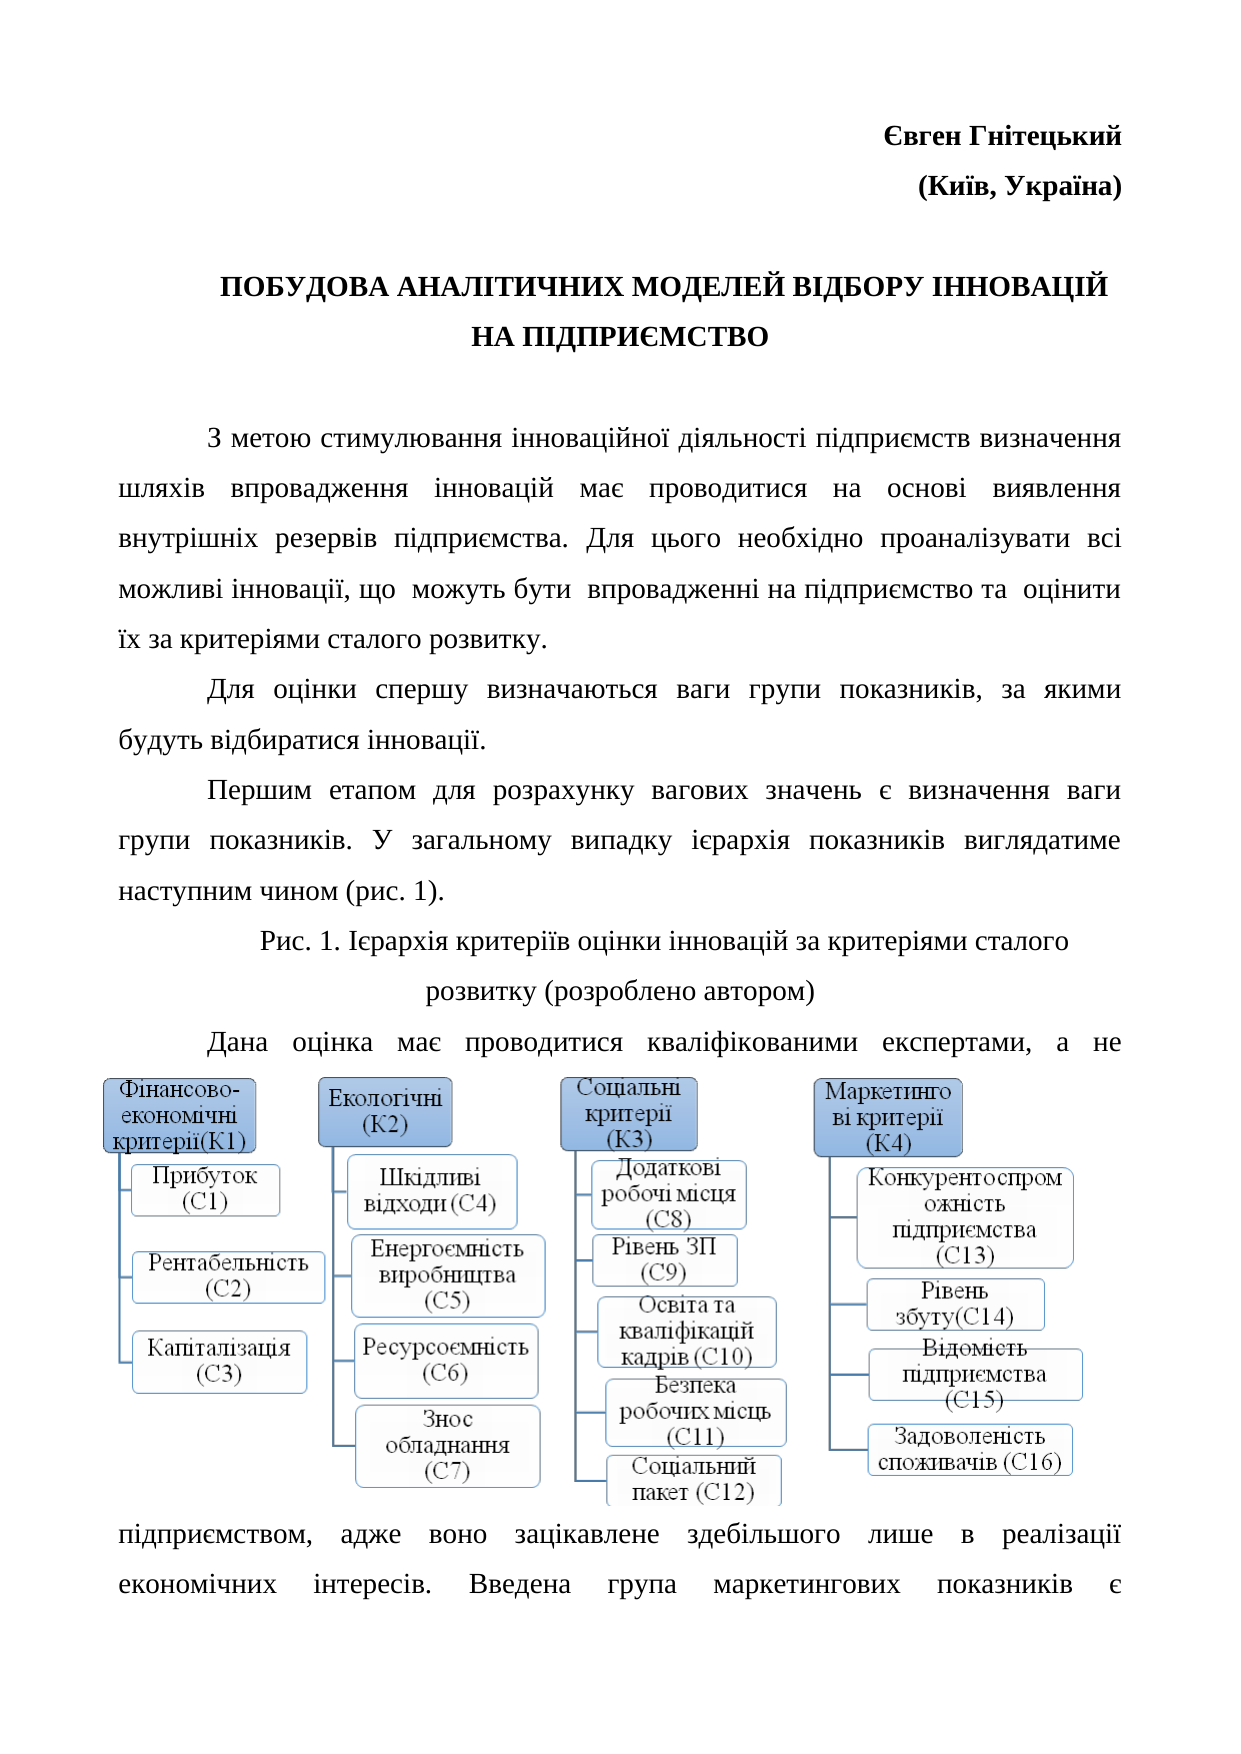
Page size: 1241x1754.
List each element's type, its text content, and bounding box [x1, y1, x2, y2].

text Першим етапом для розрахунку вагових значень є визначення ваги групи показників. У загальному випадку ієрархія показників виглядатиме наступним чином (рис. 1). [118, 772, 1122, 906]
text Для оцінки спершу визначаються ваги групи показників, за якими будуть відбиратися інновації. [118, 672, 1122, 755]
picture [101, 1077, 1085, 1506]
text З метою стимулювання інноваційної діяльності підприємств визначення шляхів впровадження інновацій має проводитися на основі виявлення внутрішніх резервів підприємства. Для цього необхідно проаналізувати всі можливі інновації, що можуть бути впровадженні на підприємство та оцінити їх за критеріями сталого розвитку. [118, 420, 1122, 655]
text Рис. 1. Ієрархія критеріїв оцінки інновацій за критеріями сталого розвитку (розроблено автором) [118, 923, 1122, 1007]
text ПОБУДОВА АНАЛІТИЧНИХ МОДЕЛЕЙ ВІДБОРУ ІННОВАЦІЙ НА ПІДПРИЄМСТВО [118, 269, 1122, 353]
text Євген Гнітецький [118, 118, 1122, 152]
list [118, 1024, 1122, 1600]
text (Київ, Україна) [118, 168, 1122, 202]
